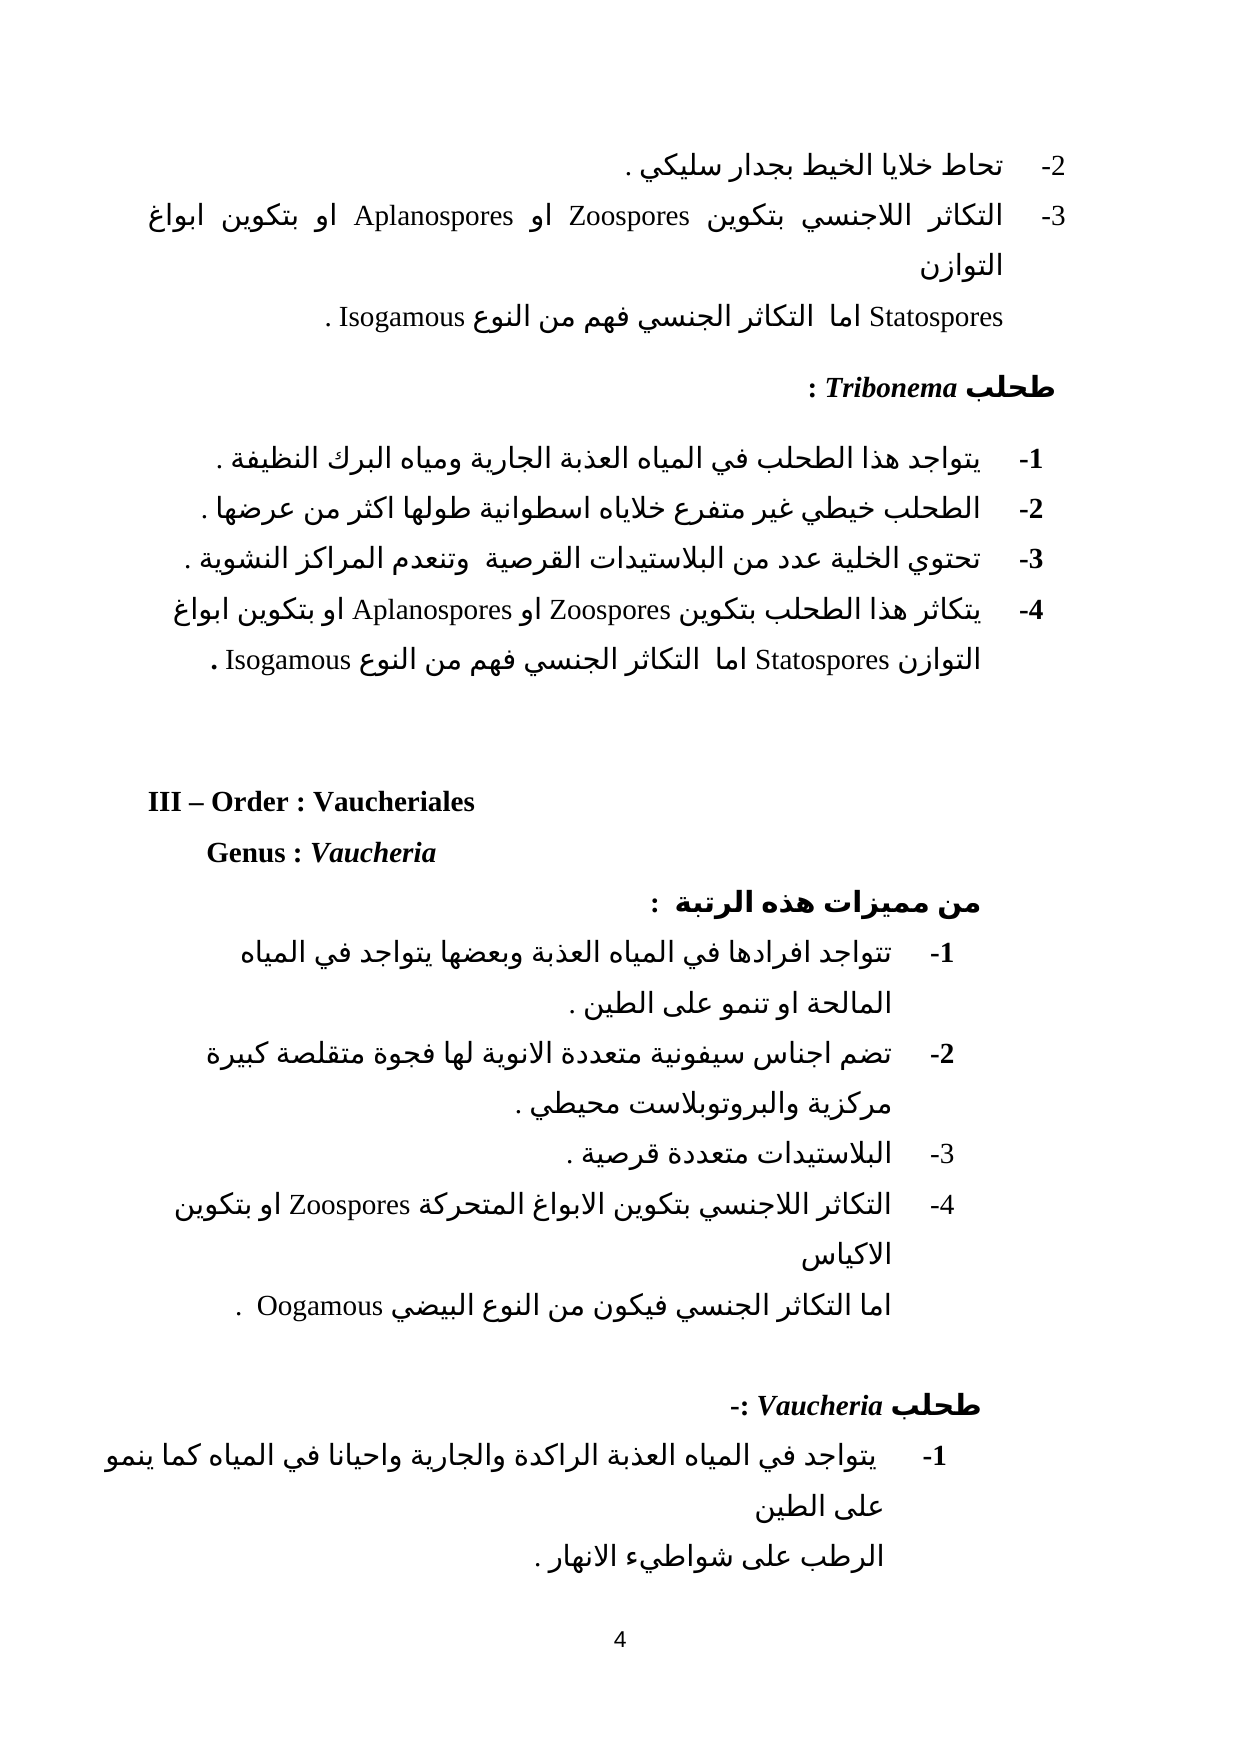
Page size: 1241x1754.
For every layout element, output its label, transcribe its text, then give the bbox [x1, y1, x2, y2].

list يتكاثر هذا الطحلب بتكوين Zoospores او Aplanospores او بتكوين ابواغ التوازن Statospores اما التكاثر الجنسي فهم من النوع Isogamous . [89, 592, 1019, 676]
text طحلب Tribonema : [89, 370, 1092, 403]
list يتواجد هذا الطحلب في المياه العذبة الجارية ومياه البرك النظيفة . [89, 441, 1019, 474]
list الطحلب خيطي غير متفرع خلاياه اسطوانية طولها اكثر من عرضها . [89, 491, 1019, 525]
list من مميزات هذه الرتبة : [89, 885, 982, 919]
list تحاط خلايا الخيط بجدار سليكي . [89, 148, 1041, 181]
list Statospores اما التكاثر الجنسي فهم من النوع Isogamous . [89, 299, 1004, 332]
list البلاستيدات متعددة قرصية . [148, 1137, 930, 1170]
list يتواجد في المياه العذبة الراكدة والجارية واحيانا في المياه كما ينمو على الطين [89, 1438, 922, 1522]
list التكاثر اللاجنسي بتكوين Zoospores او Aplanospores او بتكوين ابواغ التوازن [148, 198, 1041, 282]
list اما التكاثر الجنسي فيكون من النوع البيضي Oogamous . [148, 1288, 892, 1321]
list تحتوي الخلية عدد من البلاستيدات القرصية وتنعدم المراكز النشوية . [89, 542, 1019, 575]
list طحلب Vaucheria :- [89, 1388, 1004, 1422]
list التكاثر اللاجنسي بتكوين الابواغ المتحركة Zoospores او بتكوين الاكياس [148, 1187, 930, 1271]
list تضم اجناس سيفونية متعددة الانوية لها فجوة متقلصة كبيرة مركزية والبروتوبلاست محيطي . [133, 1036, 930, 1120]
list Genus : Vaucheria [148, 835, 1152, 868]
list تتواجد افرادها في المياه العذبة وبعضها يتواجد في المياه المالحة او تنمو على الطين . [148, 935, 930, 1019]
list الرطب على شواطيء الانهار . [89, 1539, 885, 1573]
list III – Order : Vaucheriales [148, 784, 1152, 818]
